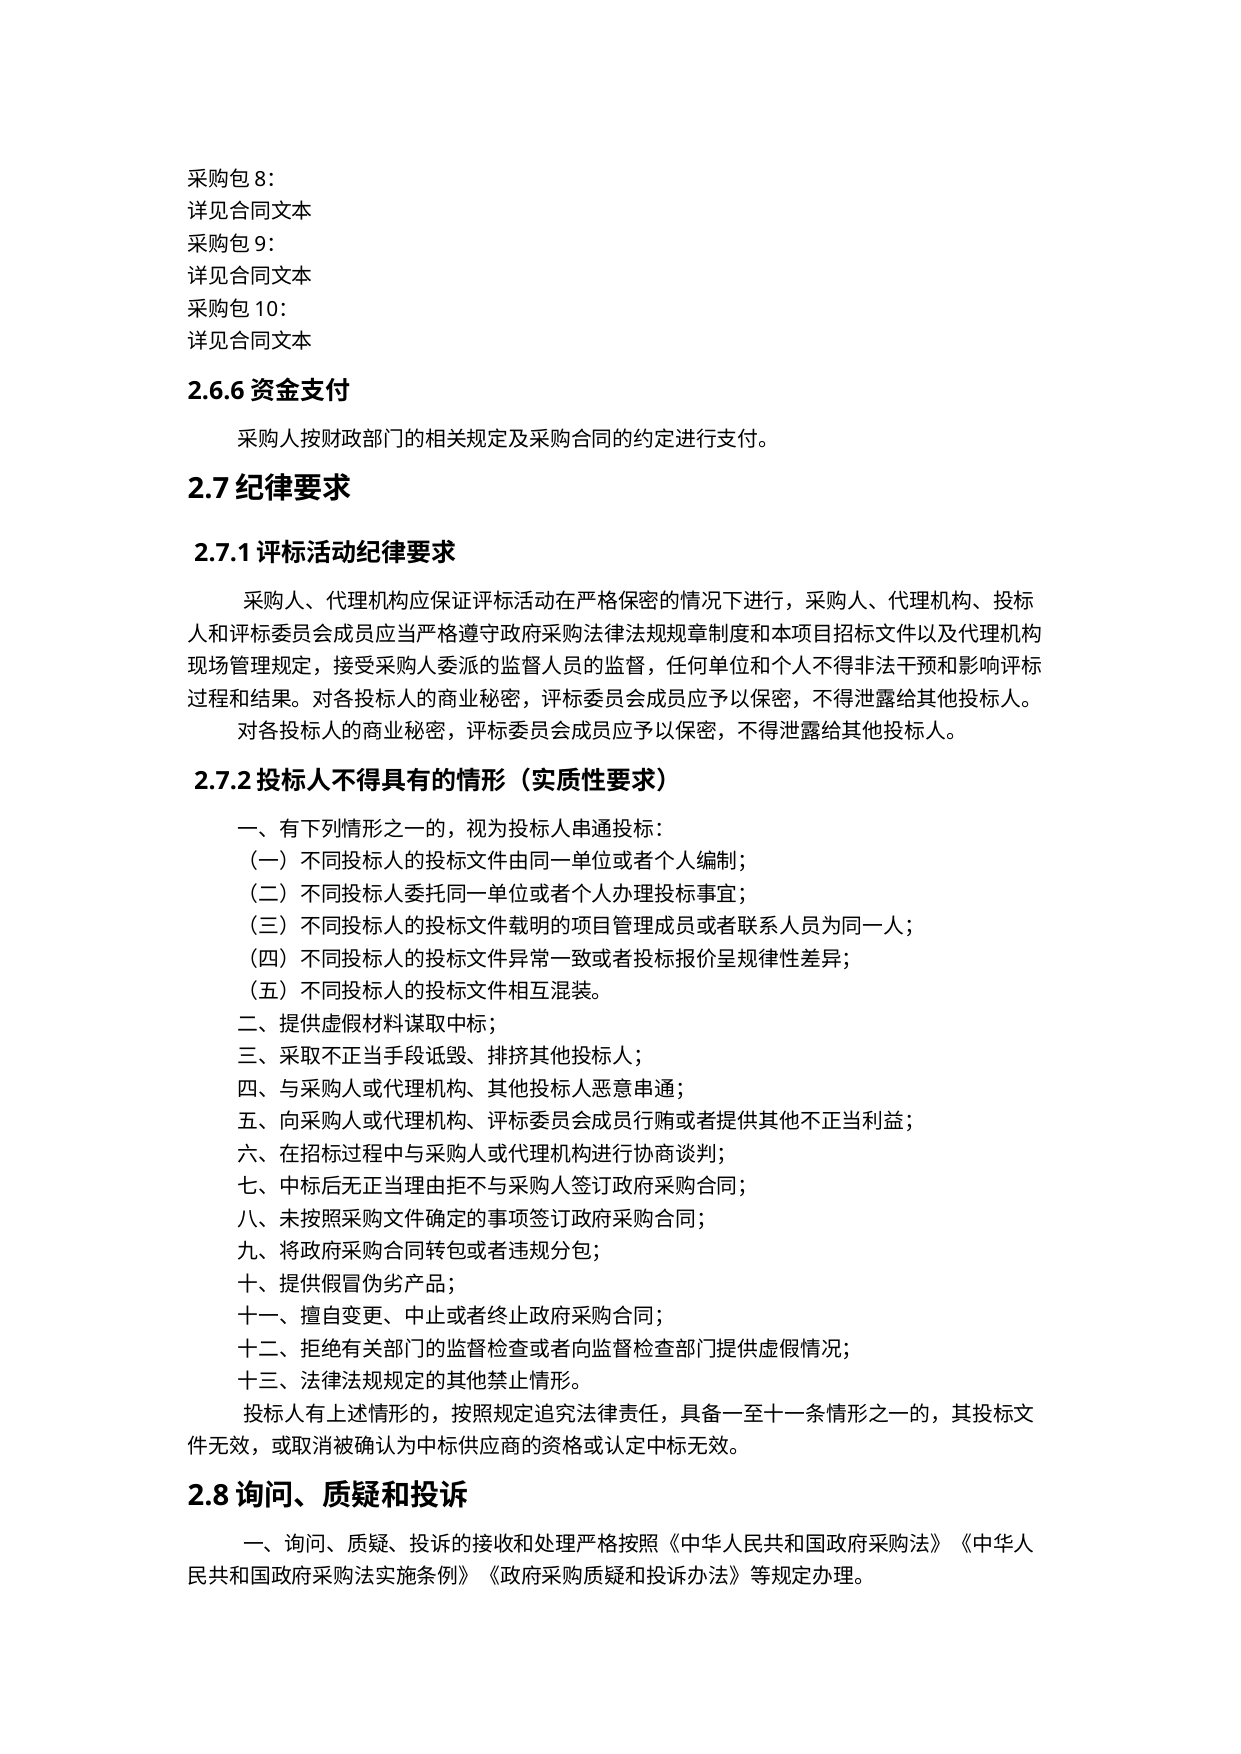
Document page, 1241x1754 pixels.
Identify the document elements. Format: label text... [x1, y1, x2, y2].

text 对各投标人的商业秘密，评标委员会成员应予以保密，不得泄露给其他投标人。 [187, 714, 1053, 747]
text 采购人按财政部门的相关规定及采购合同的约定进行支付。 [187, 422, 1053, 454]
text 十二、拒绝有关部门的监督检查或者向监督检查部门提供虚假情况； [187, 1332, 1053, 1364]
text 2.8询问、质疑和投诉 [187, 1462, 1053, 1527]
text 2.7.1评标活动纪律要求 [187, 519, 1053, 584]
text 一、询问、质疑、投诉的接收和处理严格按照《中华人民共和国政府采购法》《中华人民共和国政府采购法实施条例》《政府采购质疑和投诉办法》等规定办理。 [187, 1527, 1053, 1592]
text 2.6.6资金支付 [187, 357, 1053, 422]
text 六、在招标过程中与采购人或代理机构进行协商谈判； [187, 1137, 1053, 1169]
text 采购包8： [187, 162, 1053, 194]
text 七、中标后无正当理由拒不与采购人签订政府采购合同； [187, 1169, 1053, 1202]
text （五）不同投标人的投标文件相互混装。 [187, 974, 1053, 1007]
text 四、与采购人或代理机构、其他投标人恶意串通； [187, 1072, 1053, 1104]
text 详见合同文本 [187, 194, 1053, 227]
text 十三、法律法规规定的其他禁止情形。 [187, 1364, 1053, 1397]
text （三）不同投标人的投标文件载明的项目管理成员或者联系人员为同一人； [187, 909, 1053, 942]
text 详见合同文本 [187, 259, 1053, 292]
text 八、未按照采购文件确定的事项签订政府采购合同； [187, 1202, 1053, 1234]
text 投标人有上述情形的，按照规定追究法律责任，具备一至十一条情形之一的，其投标文件无效，或取消被确认为中标供应商的资格或认定中标无效。 [187, 1397, 1053, 1462]
text 2.7纪律要求 [187, 454, 1053, 519]
text （二）不同投标人委托同一单位或者个人办理投标事宜； [187, 877, 1053, 909]
text 二、提供虚假材料谋取中标； [187, 1007, 1053, 1039]
text 采购人、代理机构应保证评标活动在严格保密的情况下进行，采购人、代理机构、投标人和评标委员会成员应当严格遵守政府采购法律法规规章制度和本项目招标文件以及代理机构现场管理规定，接受采购人委派的监督人员的监督，任何单位和个人不得非法干预和影响评标过程和结果。对各投标人的商业秘密，评标委员会成员应予以保密，不得泄露给其他投标人。 [187, 584, 1053, 714]
text 采购包10： [187, 292, 1053, 324]
text 采购包9： [187, 227, 1053, 259]
text 一、有下列情形之一的，视为投标人串通投标： [187, 812, 1053, 844]
text （四）不同投标人的投标文件异常一致或者投标报价呈规律性差异； [187, 942, 1053, 974]
text 详见合同文本 [187, 324, 1053, 357]
text 九、将政府采购合同转包或者违规分包； [187, 1234, 1053, 1267]
text 十一、擅自变更、中止或者终止政府采购合同； [187, 1299, 1053, 1332]
text 五、向采购人或代理机构、评标委员会成员行贿或者提供其他不正当利益； [187, 1104, 1053, 1137]
text 2.7.2投标人不得具有的情形（实质性要求） [187, 747, 1053, 812]
text 三、采取不正当手段诋毁、排挤其他投标人； [187, 1039, 1053, 1072]
text （一）不同投标人的投标文件由同一单位或者个人编制； [187, 844, 1053, 877]
text 十、提供假冒伪劣产品； [187, 1267, 1053, 1299]
